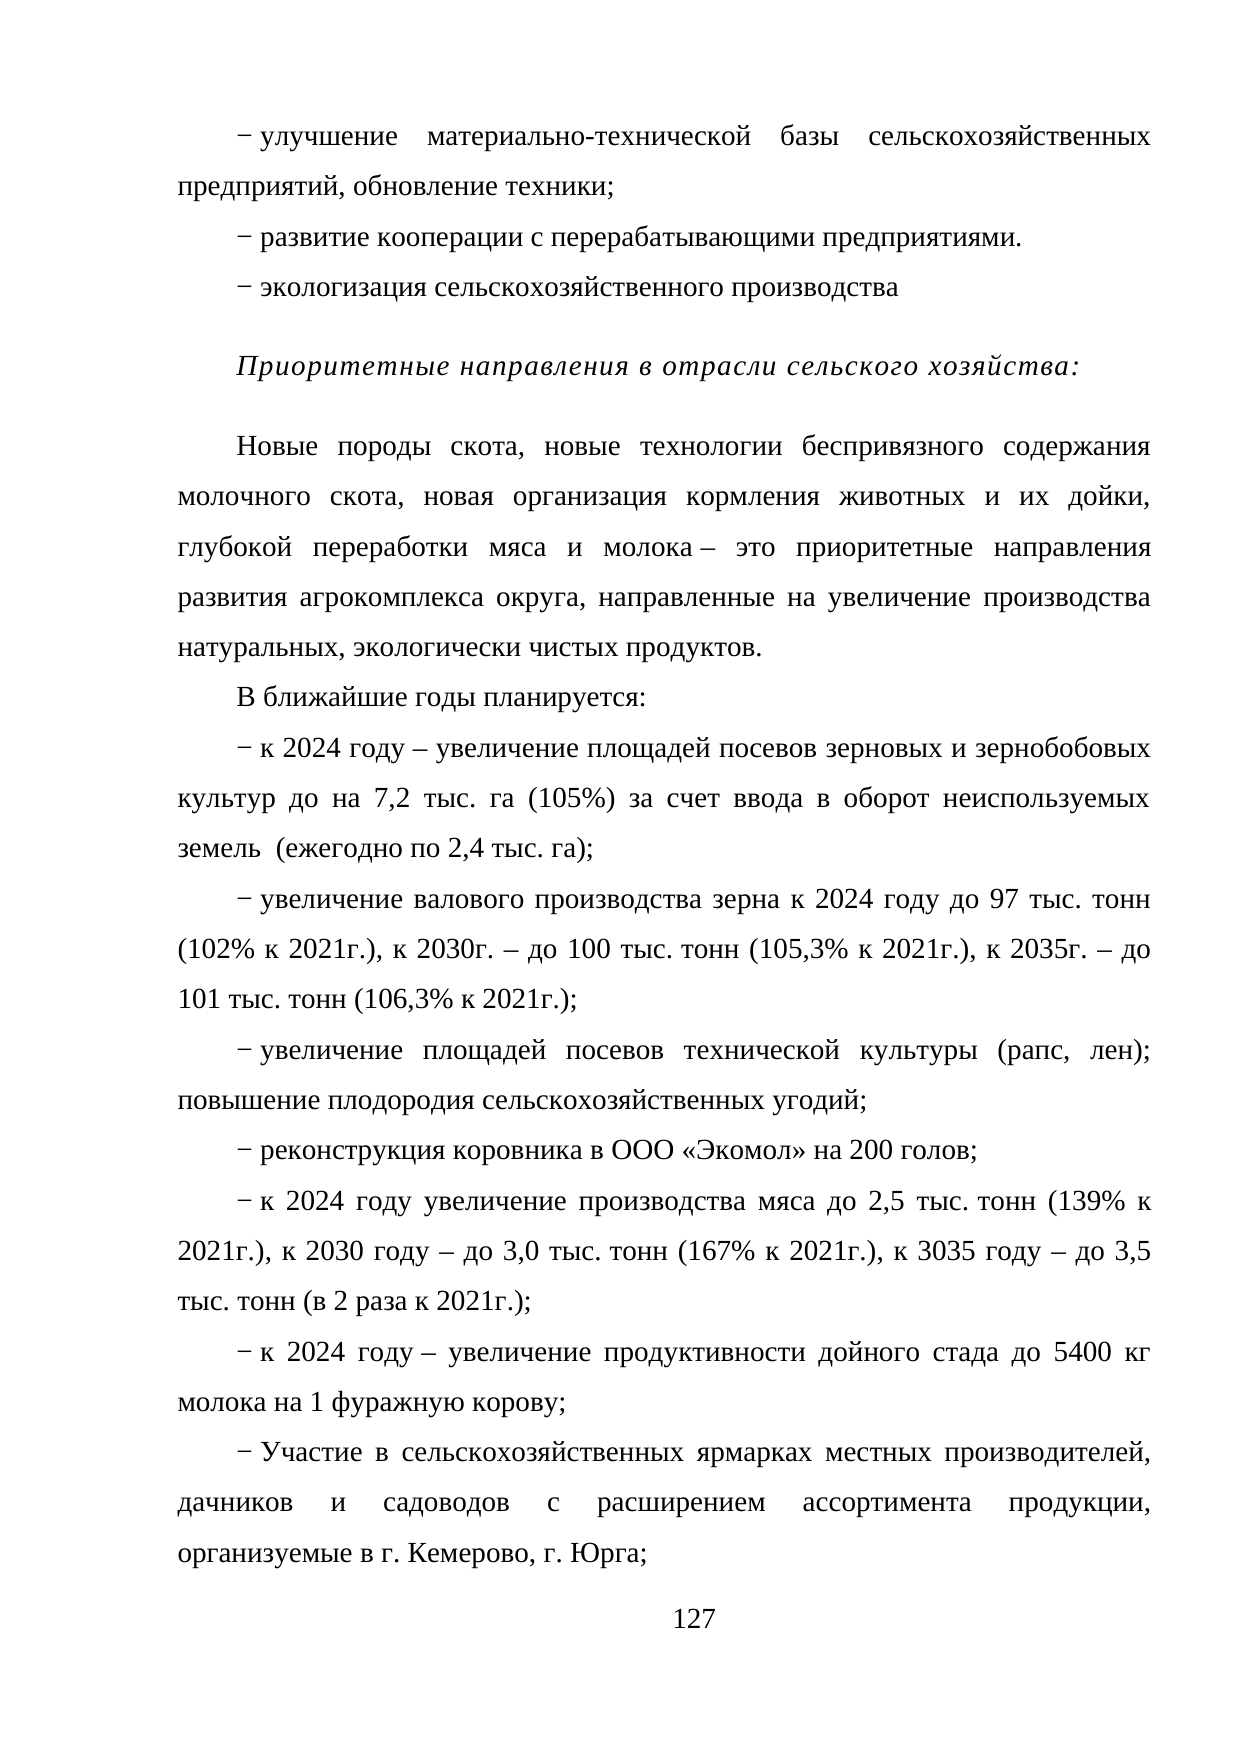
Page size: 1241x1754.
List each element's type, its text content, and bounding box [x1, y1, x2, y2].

list экологизация сельскохозяйственного производства [177, 269, 1152, 303]
text В ближайшие годы планируется: [177, 679, 1152, 713]
list Участие в сельскохозяйственных ярмарках местных производителей, дачников и садоводов с расширением ассортимента продукции, организуемые в г. Кемерово, г. Юрга; [177, 1434, 1152, 1568]
text Новые породы скота, новые технологии беспривязного содержания молочного скота, новая организация кормления животных и их дойки, глубокой переработки мяса и молока – это приоритетные направления развития агрокомплекса округа, направленные на увеличение производства натуральных, экологически чистых продуктов. [177, 428, 1152, 663]
list улучшение материально-технической базы сельскохозяйственных предприятий, обновление техники; [177, 118, 1152, 202]
list к 2024 году – увеличение площадей посевов зерновых и зернобобовых культур до на 7,2 тыс. га (105%) за счет ввода в оборот неиспользуемых земель (ежегодно по 2,4 тыс. га); [177, 730, 1152, 864]
list к 2024 году – увеличение продуктивности дойного стада до 5400 кг молока на 1 фуражную корову; [177, 1334, 1152, 1417]
subtitle Приоритетные направления в отрасли сельского хозяйства: [177, 348, 1152, 382]
list реконструкция коровника в ООО «Экомол» на 200 голов; [177, 1132, 1152, 1166]
list к 2024 году увеличение производства мяса до 2,5 тыс. тонн (139% к 2021г.), к 2030 году – до 3,0 тыс. тонн (167% к 2021г.), к 3035 году – до 3,5 тыс. тонн (в 2 раза к 2021г.); [177, 1183, 1152, 1317]
list увеличение валового производства зерна к 2024 году до 97 тыс. тонн (102% к 2021г.), к 2030г. – до 100 тыс. тонн (105,3% к 2021г.), к 2035г. – до 101 тыс. тонн (106,3% к 2021г.); [177, 881, 1152, 1015]
list развитие кооперации с перерабатывающими предприятиями. [177, 219, 1152, 252]
list увеличение площадей посевов технической культуры (рапс, лен); повышение плодородия сельскохозяйственных угодий; [177, 1032, 1152, 1116]
